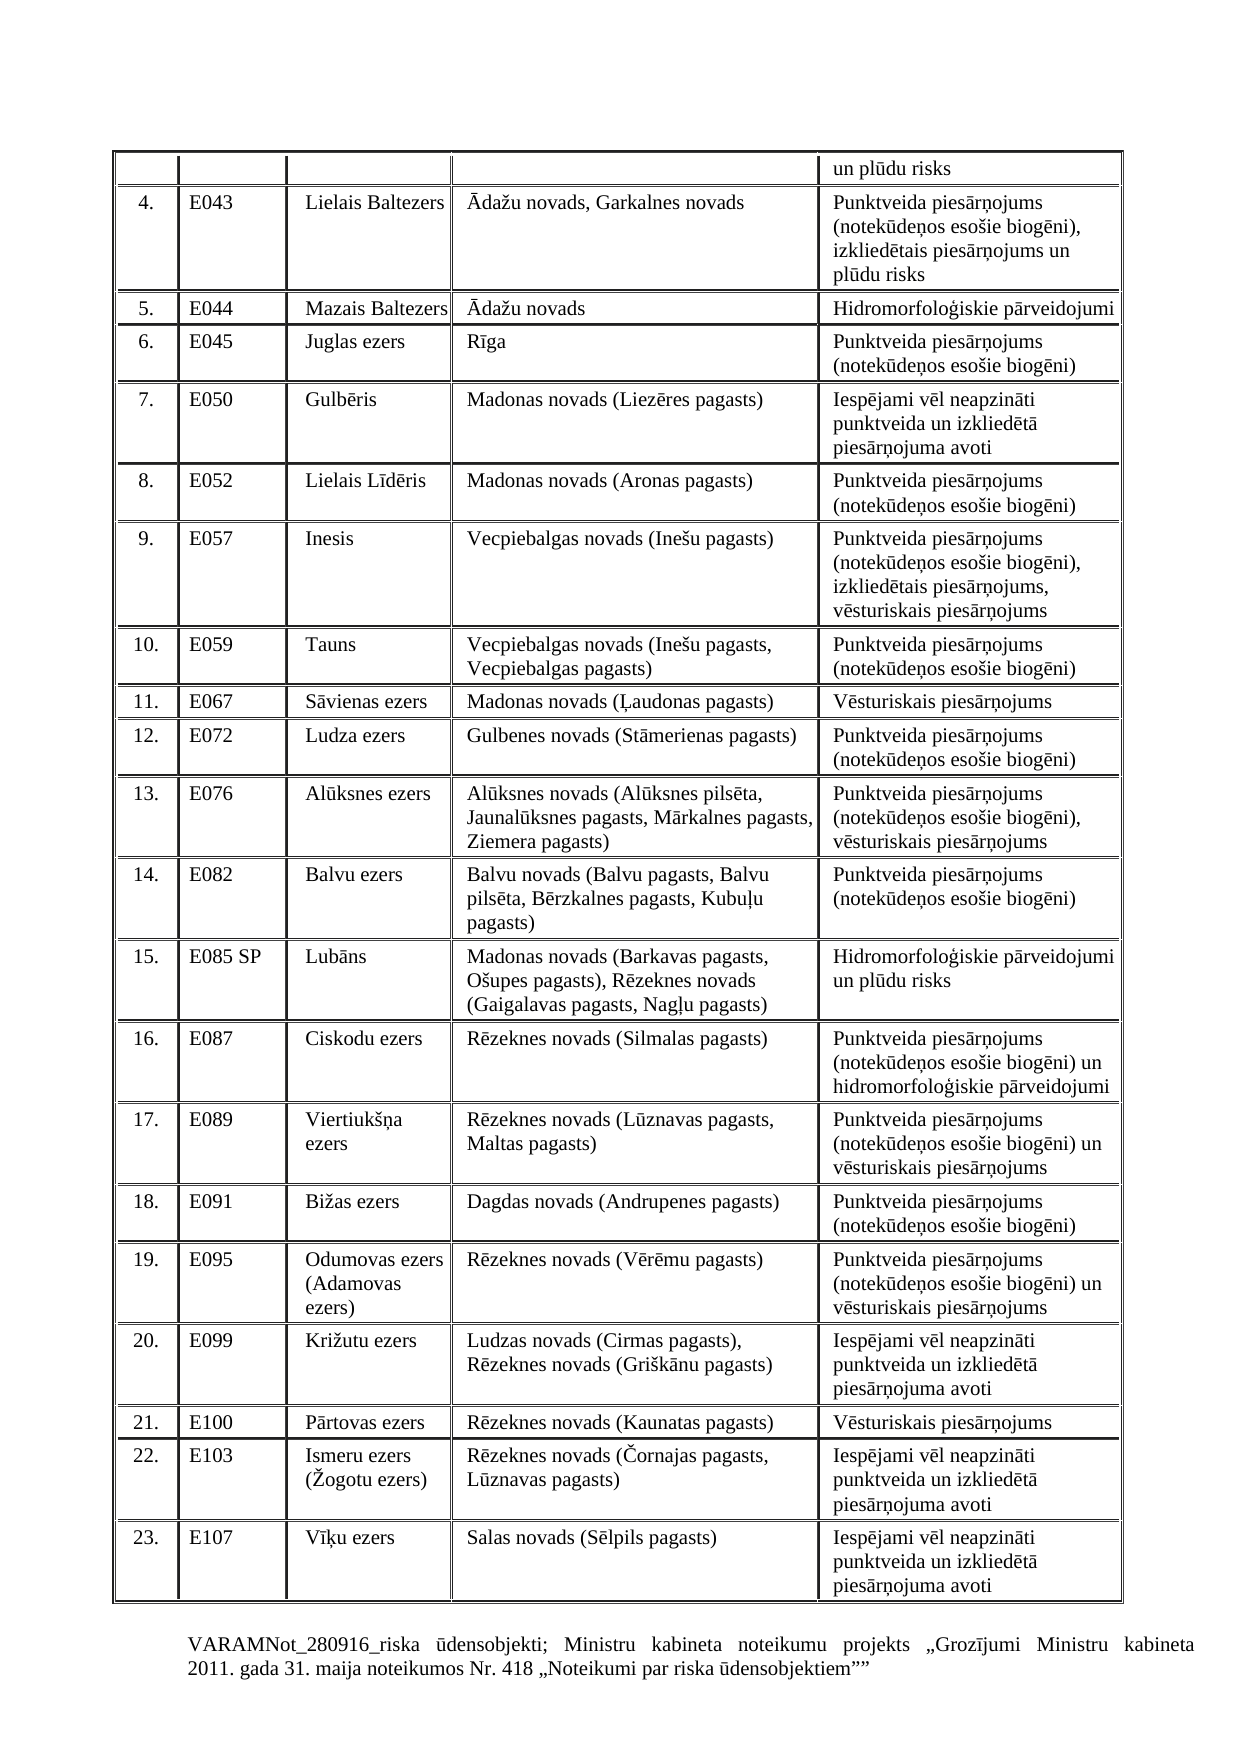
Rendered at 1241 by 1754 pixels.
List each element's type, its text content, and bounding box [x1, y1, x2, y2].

table_cell 15. [116, 938, 177, 1019]
table_cell E043 [180, 187, 285, 289]
table_cell 14. [114, 856, 178, 937]
table_cell E052 [180, 465, 285, 520]
table_cell E076 [180, 778, 285, 856]
table_cell Punktveida piesārņojums (notekūdeņos esošie biogēni), izkliedētais piesārņojums un plūdu risks [820, 184, 1121, 289]
table_cell Vecpiebalgas novads (Inešu pagasts) [453, 523, 817, 625]
table_cell Ciskodu ezers [288, 1023, 450, 1101]
table_cell Rēzeknes novads (Vērēmu pagasts) [453, 1244, 817, 1322]
table_cell Punktveida piesārņojums (notekūdeņos esošie biogēni) un hidromorfoloģiskie pārveidojumi [820, 1019, 1121, 1101]
table_cell E057 [180, 523, 285, 625]
table_cell Punktveida piesārņojums (notekūdeņos esošie biogēni) [820, 462, 1121, 520]
table_cell Ādažu novads [453, 293, 817, 323]
table_cell Punktveida piesārņojums (notekūdeņos esošie biogēni) [820, 1183, 1121, 1240]
table_cell 8. [116, 462, 177, 520]
table_cell E050 [180, 384, 285, 462]
table_cell E085 SP [180, 941, 285, 1019]
table_cell Punktveida piesārņojums (notekūdeņos esošie biogēni) un vēsturiskais piesārņojums [818, 1101, 1122, 1182]
table_cell Lielais Līdēris [288, 465, 450, 520]
table_cell E100 [180, 1407, 285, 1437]
table_cell Alūksnes novads (Alūksnes pilsēta, Jaunalūksnes pagasts, Mārkalnes pagasts, Ziemera pagasts) [453, 778, 817, 856]
table_cell Ludzas novads (Cirmas pagasts), Rēzeknes novads (Griškānu pagasts) [453, 1325, 817, 1403]
table_cell Gulbēris [288, 384, 450, 462]
table_cell Mazais Baltezers [288, 293, 450, 323]
table_cell Madonas novads (Ļaudonas pagasts) [453, 687, 817, 717]
table_cell Salas novads (Sēlpils pagasts) [452, 1522, 818, 1600]
table_cell E087 [180, 1023, 285, 1101]
table_cell Madonas novads (Aronas pagasts) [453, 465, 817, 520]
table_cell Balvu novads (Balvu pagasts, Balvu pilsēta, Bērzkalnes pagasts, Kubuļu pagasts) [453, 859, 817, 937]
table_cell E095 [180, 1244, 285, 1322]
table_cell Punktveida piesārņojums (notekūdeņos esošie biogēni) [820, 625, 1121, 683]
table_cell Iespējami vēl neapzināti punktveida un izkliedētā piesārņojuma avoti [820, 380, 1121, 462]
table_cell 3. [116, 153, 178, 183]
table_cell Ismeru ezers (Žogotu ezers) [288, 1440, 450, 1519]
table_cell Odumovas ezers (Adamovas ezers) [288, 1244, 450, 1322]
table_cell E072 [180, 720, 285, 774]
table_cell 19. [116, 1240, 177, 1322]
table_cell E082 [180, 859, 285, 937]
table_cell Punktveida piesārņojums (notekūdeņos esošie biogēni), izkliedētais piesārņojums, vēsturiskais piesārņojums [818, 520, 1122, 625]
table_cell Pārtovas ezers [288, 1407, 450, 1437]
table_cell 23. [114, 1519, 178, 1600]
table_cell Dagdas novads (Andrupenes pagasts) [453, 1186, 817, 1240]
table_cell 21. [116, 1404, 177, 1437]
table_cell Gulbenes novads (Stāmerienas pagasts) [453, 720, 817, 774]
table_cell Inesis [288, 523, 450, 625]
table_cell Punktveida piesārņojums (notekūdeņos esošie biogēni) un vēsturiskais piesārņojums [820, 1240, 1121, 1322]
table_cell Vēsturiskais piesārņojums [820, 1404, 1121, 1437]
table_cell Ķīšezers [286, 153, 452, 183]
table_cell Hidromorfoloģiskie pārveidojumi un plūdu risks [820, 938, 1121, 1019]
table_cell Punktveida piesārņojums (notekūdeņos esošie biogēni) [818, 717, 1122, 774]
table_cell 6. [114, 323, 177, 380]
table_cell 4. [116, 184, 177, 289]
table_cell 10. [116, 625, 177, 683]
table_cell Viertiukšņa ezers [288, 1104, 450, 1182]
table_cell 12. [114, 717, 178, 774]
table_cell 20. [114, 1322, 178, 1403]
table_cell E107 [178, 1522, 286, 1600]
table_cell E059 [180, 629, 285, 683]
table_cell 17. [114, 1101, 178, 1182]
table_cell 16. [116, 1019, 177, 1101]
table_cell Vēsturiskais piesārņojums [820, 683, 1121, 717]
table_cell Madonas novads (Barkavas pagasts, Ošupes pagasts), Rēzeknes novads (Gaigalavas pagasts, Nagļu pagasts) [453, 941, 817, 1019]
table_cell Balvu ezers [288, 859, 450, 937]
table_cell 18. [116, 1183, 177, 1240]
table_cell 11. [116, 683, 177, 717]
table_cell Iespējami vēl neapzināti punktveida un izkliedētā piesārņojuma avoti [818, 1322, 1122, 1403]
table_cell Sāvienas ezers [288, 687, 450, 717]
table_cell Rēzeknes novads (Čornajas pagasts, Lūznavas pagasts) [453, 1440, 817, 1519]
table_cell Iespējami vēl neapzināti punktveida un izkliedētā piesārņojuma avoti [820, 1437, 1121, 1519]
table_cell Rēzeknes novads (Lūznavas pagasts, Maltas pagasts) [453, 1104, 817, 1182]
table_cell 13. [116, 774, 177, 856]
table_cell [818, 153, 1121, 183]
table_cell Ludza ezers [288, 720, 450, 774]
table_cell E089 [180, 1104, 285, 1182]
table_cell E099 [180, 1325, 285, 1403]
table_cell 22. [116, 1437, 177, 1519]
table_cell E067 [180, 687, 285, 717]
table_cell E042 [178, 153, 286, 183]
table_cell Madonas novads (Liezēres pagasts) [453, 384, 817, 462]
table_cell Punktveida piesārņojums (notekūdeņos esošie biogēni) [820, 323, 1122, 380]
table_cell Lielais Baltezers [288, 187, 450, 289]
table_cell Vecpiebalgas novads (Inešu pagasts, Vecpiebalgas pagasts) [453, 629, 817, 683]
table_cell Alūksnes ezers [288, 778, 450, 856]
table_cell Ādažu novads, Garkalnes novads [453, 187, 817, 289]
table_cell Vīķu ezers [286, 1522, 452, 1600]
table_cell E091 [180, 1186, 285, 1240]
table_cell 5. [116, 289, 177, 323]
table_cell Punktveida piesārņojums (notekūdeņos esošie biogēni) [818, 856, 1122, 937]
table_cell Bižas ezers [288, 1186, 450, 1240]
table_cell Križutu ezers [288, 1325, 450, 1403]
table_cell Hidromorfoloģiskie pārveidojumi [820, 289, 1121, 323]
table_cell Iespējami vēl neapzināti punktveida un izkliedētā piesārņojuma avoti [818, 1519, 1122, 1600]
table_cell Rēzeknes novads (Silmalas pagasts) [453, 1023, 817, 1101]
table_cell E045 [180, 326, 285, 380]
table_cell 9. [114, 520, 178, 625]
table_cell Rīga [452, 152, 818, 183]
table_cell E103 [180, 1440, 285, 1519]
table_cell Tauns [288, 629, 450, 683]
table_cell Punktveida piesārņojums (notekūdeņos esošie biogēni), vēsturiskais piesārņojums [820, 774, 1121, 856]
table_cell E044 [180, 293, 285, 323]
table_cell Rēzeknes novads (Kaunatas pagasts) [453, 1407, 817, 1437]
table_cell Juglas ezers [288, 326, 450, 380]
table_cell 7. [116, 380, 177, 462]
table_cell Lubāns [288, 941, 450, 1019]
table_cell Rīga [453, 326, 817, 380]
